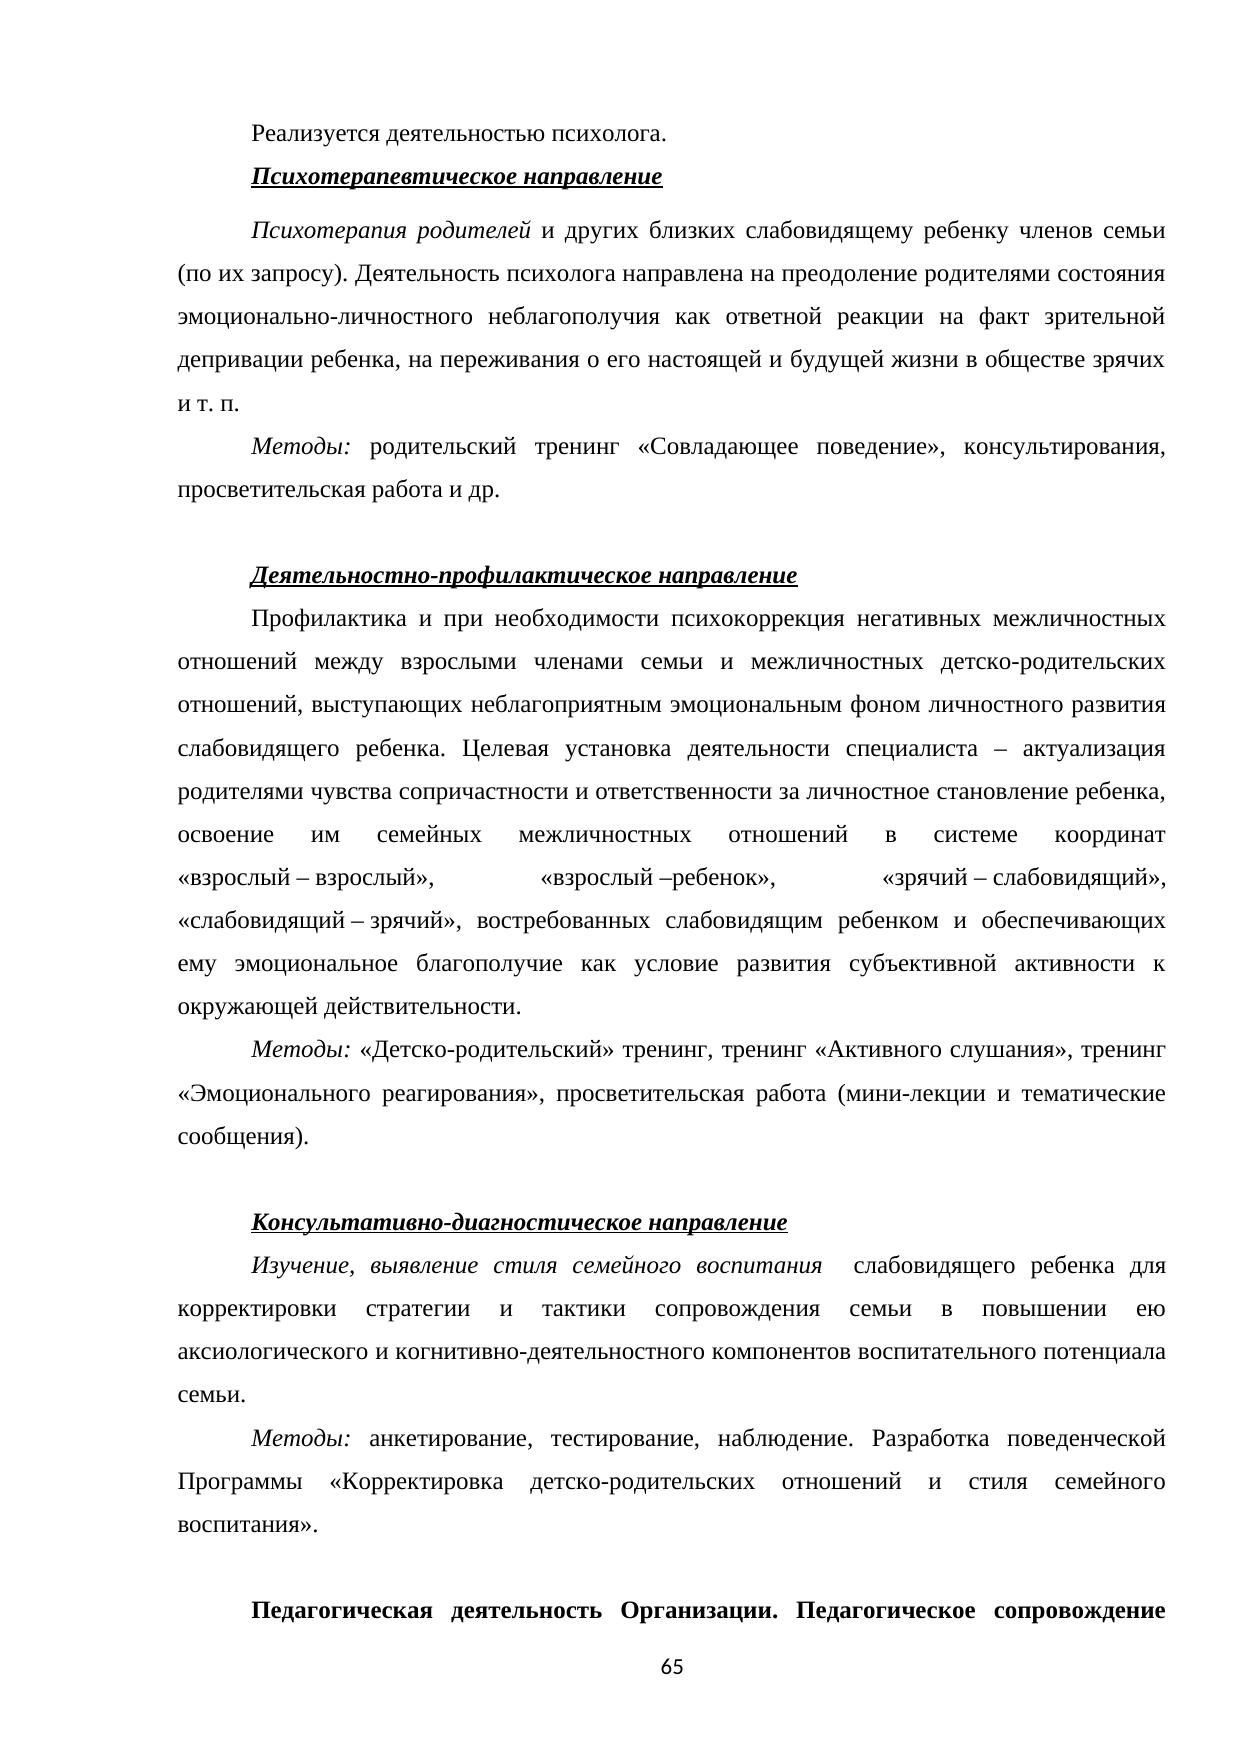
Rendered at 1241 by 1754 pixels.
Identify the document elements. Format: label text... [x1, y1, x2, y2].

text Методы: родительский тренинг «Совладающее поведение», консультирования, просветительская работа и др. [177, 431, 1167, 503]
text Психотерапевтическое направление [177, 161, 1167, 190]
text Деятельностно-профилактическое направление [177, 560, 1167, 589]
text Профилактика и при необходимости психокоррекция негативных межличностных отношений между взрослыми членами семьи и межличностных детско-родительских отношений, выступающих неблагоприятным эмоциональным фоном личностного развития слабовидящего ребенка. Целевая установка деятельности специалиста – актуализация родителями чувства сопричастности и ответственности за личностное становление ребенка, освоение им семейных межличностных отношений в системе координат «взрослый – взрослый», «взрослый –ребенок», «зрячий – слабовидящий», «слабовидящий – зрячий», востребованных слабовидящим ребенком и обеспечивающих ему эмоциональное благополучие как условие развития субъективной активности к окружающей действительности. [177, 603, 1167, 1020]
text Изучение, выявление стиля семейного воспитания слабовидящего ребенка для корректировки стратегии и тактики сопровождения семьи в повышении ею аксиологического и когнитивно-деятельностного компонентов воспитательного потенциала семьи. [177, 1250, 1167, 1408]
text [177, 1595, 1167, 1624]
text Методы: «Детско-родительский» тренинг, тренинг «Активного слушания», тренинг «Эмоционального реагирования», просветительская работа (мини-лекции и тематические сообщения). [177, 1034, 1167, 1149]
text Реализуется деятельностью психолога. [177, 118, 1167, 147]
text Методы: анкетирование, тестирование, наблюдение. Разработка поведенческой Программы «Корректировка детско-родительских отношений и стиля семейного воспитания». [177, 1423, 1167, 1538]
text Психотерапия родителей и других близких слабовидящему ребенку членов семьи (по их запросу). Деятельность психолога направлена на преодоление родителями состояния эмоционально-личностного неблагополучия как ответной реакции на факт зрительной депривации ребенка, на переживания о его настоящей и будущей жизни в обществе зрячих и т. п. [177, 215, 1167, 416]
text Консультативно-диагностическое направление [177, 1207, 1167, 1236]
